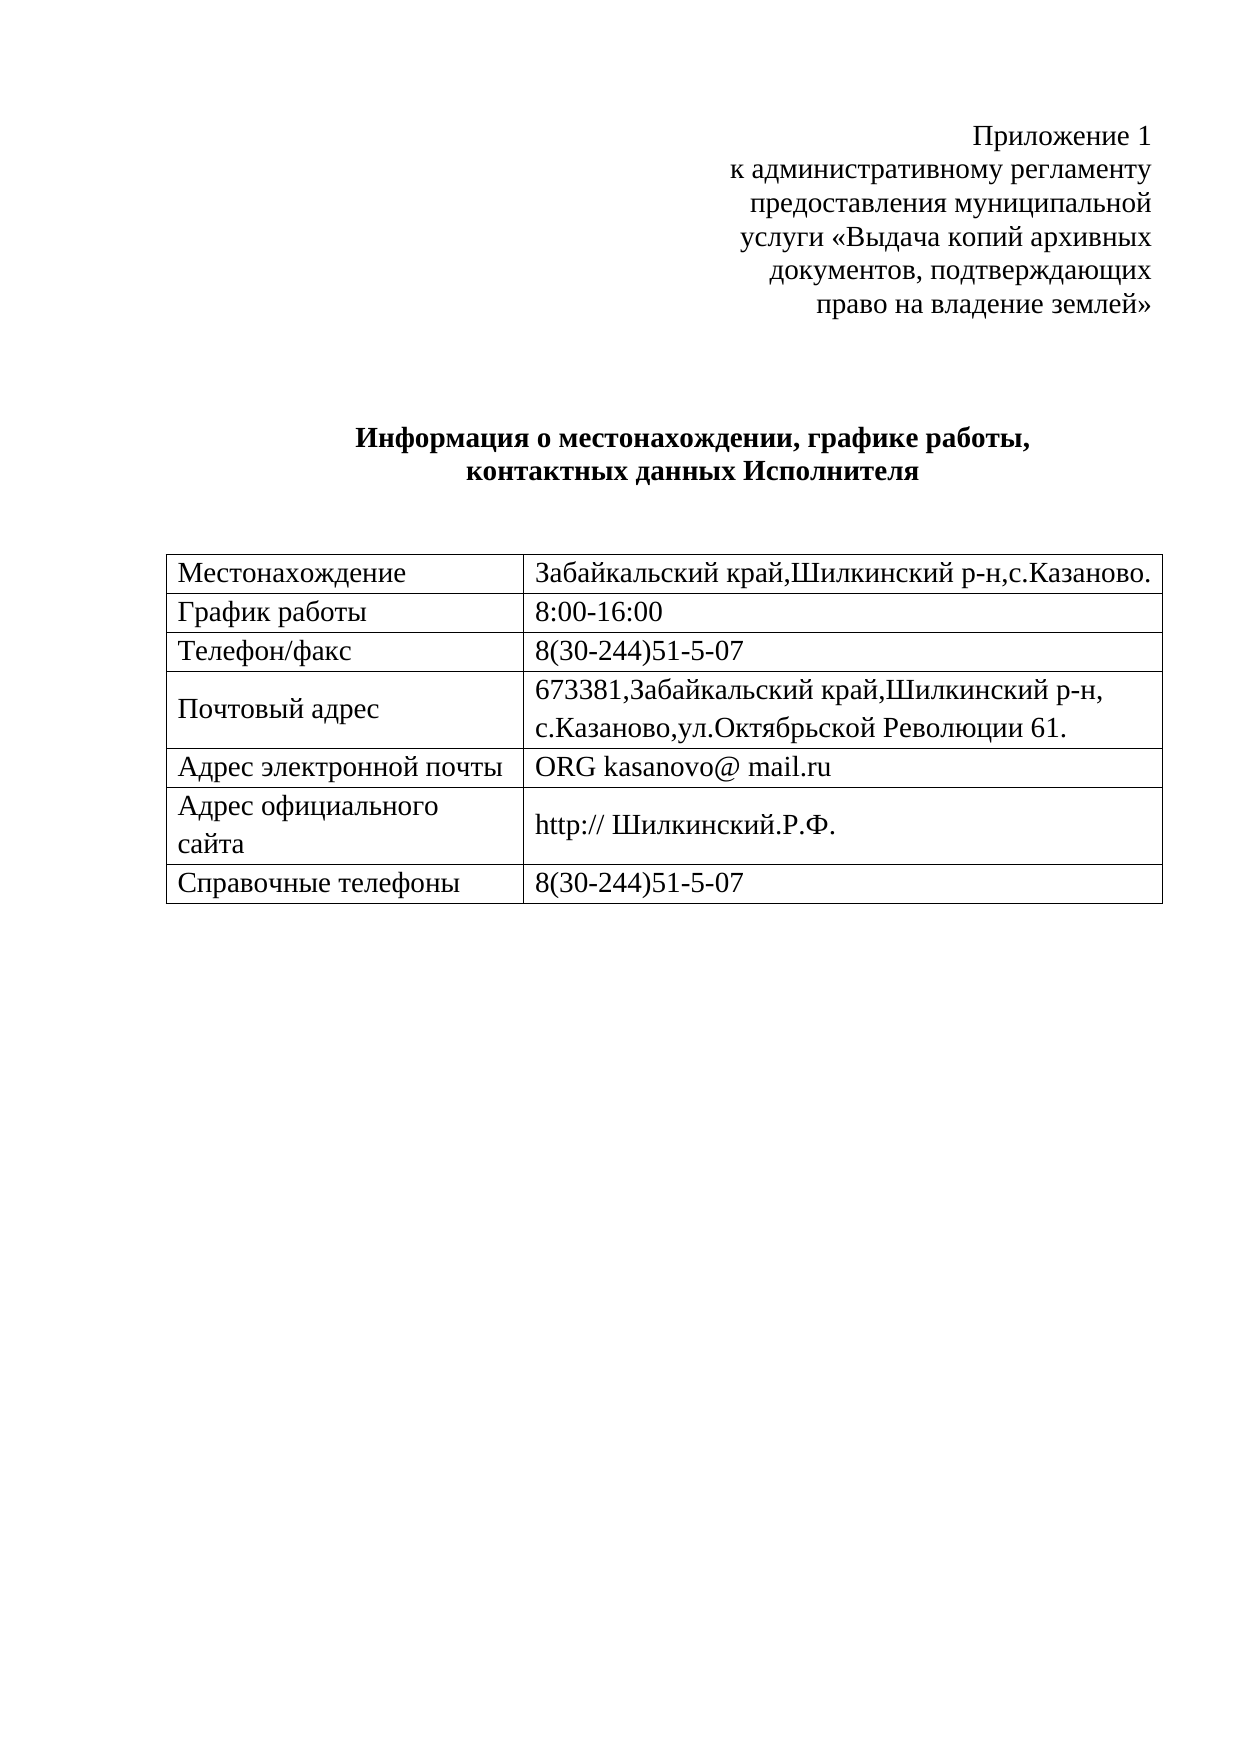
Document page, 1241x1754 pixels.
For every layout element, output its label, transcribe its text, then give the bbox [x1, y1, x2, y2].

table_cell Адрес официального сайта [167, 788, 523, 864]
table_header Местонахождение [167, 555, 523, 593]
text Приложение 1 [177, 118, 1152, 152]
table_cell 673381,Забайкальский край,Шилкинский р-н, с.Казаново,ул.Октябрьской Революции 61. [524, 672, 1162, 748]
table_cell 8:00-16:00 [524, 594, 1162, 632]
table_cell Адрес электронной почты [167, 749, 523, 787]
table_cell ORG kasanovo@ mail.ru [524, 749, 1162, 787]
table_header Забайкальский край,Шилкинский р-н,с.Казаново. [524, 555, 1162, 593]
text право на владение землей» [177, 286, 1152, 319]
text Информация о местонахождении, графике работы, [177, 420, 1152, 453]
table_cell Справочные телефоны [167, 865, 523, 903]
table_cell 8(30-244)51-5-07 [524, 865, 1162, 903]
table_cell Телефон/факс [167, 633, 523, 671]
text предоставления муниципальной [177, 185, 1152, 219]
text контактных данных Исполнителя [177, 453, 1152, 487]
table_cell http:// Шилкинский.Р.Ф. [524, 788, 1162, 864]
text документов, подтверждающих [177, 252, 1152, 286]
table_cell 8(30-244)51-5-07 [524, 633, 1162, 671]
text к административному регламенту [177, 152, 1152, 185]
table_cell График работы [167, 594, 523, 632]
text услуги «Выдача копий архивных [177, 219, 1152, 252]
table_cell Почтовый адрес [167, 672, 523, 748]
